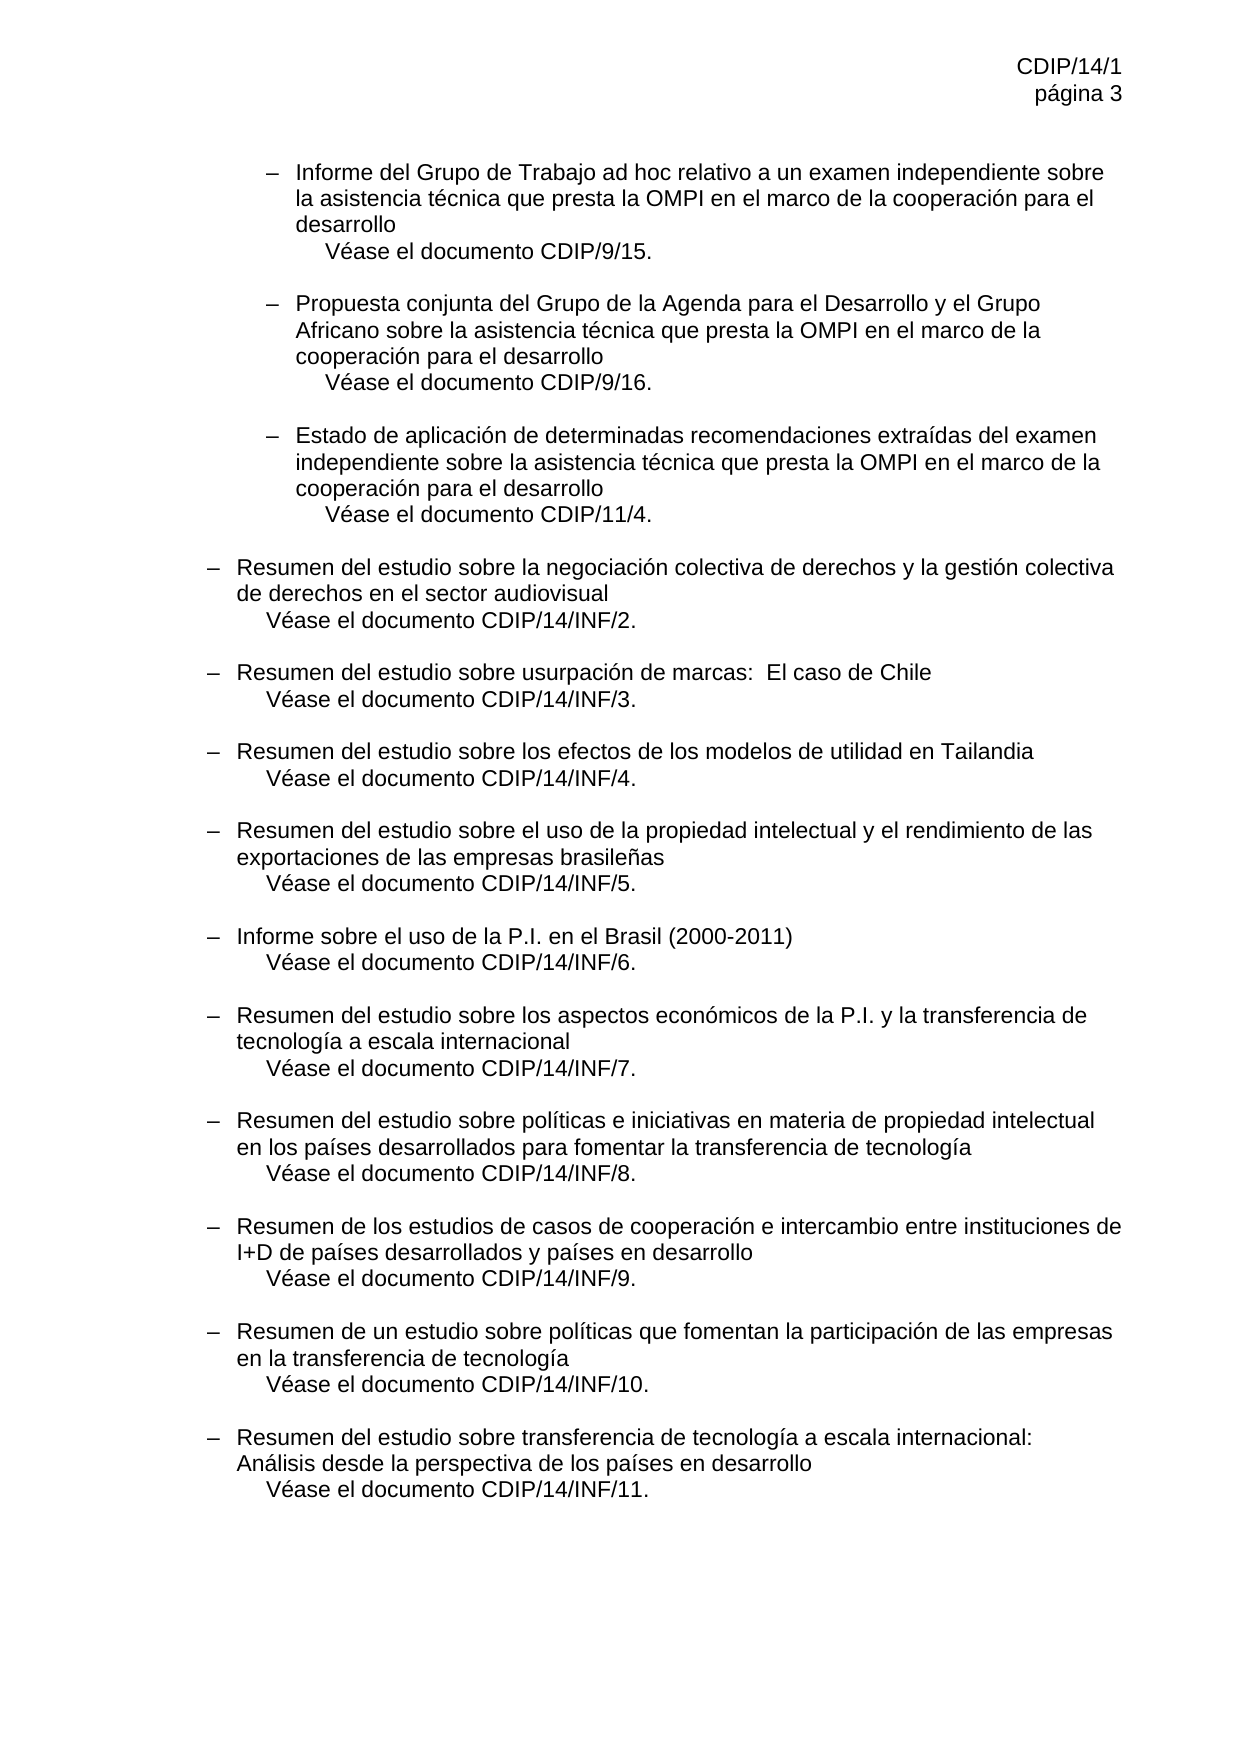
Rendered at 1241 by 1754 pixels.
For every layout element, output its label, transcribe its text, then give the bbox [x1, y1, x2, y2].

list Resumen del estudio sobre políticas e iniciativas en materia de propiedad intelectual en los países desarrollados para fomentar la transferencia de tecnología [207, 1107, 1122, 1160]
list Informe del Grupo de Trabajo ad hoc relativo a un examen independiente sobre la asistencia técnica que presta la OMPI en el marco de la cooperación para el desarrollo [266, 158, 1122, 238]
list Resumen del estudio sobre los aspectos económicos de la P.I. y la transferencia de tecnología a escala internacional [207, 1002, 1122, 1054]
list Resumen del estudio sobre el uso de la propiedad intelectual y el rendimiento de las exportaciones de las empresas brasileñas [207, 817, 1122, 870]
list Resumen del estudio sobre la negociación colectiva de derechos y la gestión colectiva de derechos en el sector audiovisual [207, 554, 1122, 607]
list Resumen de un estudio sobre políticas que fomentan la participación de las empresas en la transferencia de tecnología [207, 1318, 1122, 1371]
text Véase el documento CDIP/14/INF/7. [148, 1054, 1122, 1081]
list Estado de aplicación de determinadas recomendaciones extraídas del examen independiente sobre la asistencia técnica que presta la OMPI en el marco de la cooperación para el desarrollo [266, 422, 1122, 501]
list Propuesta conjunta del Grupo de la Agenda para el Desarrollo y el Grupo Africano sobre la asistencia técnica que presta la OMPI en el marco de la cooperación para el desarrollo [266, 290, 1122, 369]
text Véase el documento CDIP/14/INF/5. [148, 870, 1122, 896]
list Véase el documento CDIP/9/16. [325, 369, 1122, 396]
list Resumen de los estudios de casos de cooperación e intercambio entre instituciones de I+D de países desarrollados y países en desarrollo [207, 1213, 1122, 1265]
text Véase el documento CDIP/14/INF/8. [148, 1160, 1122, 1186]
list Informe sobre el uso de la P.I. en el Brasil (2000-2011) [207, 923, 1122, 949]
list Resumen del estudio sobre los efectos de los modelos de utilidad en Tailandia [207, 738, 1122, 765]
text Véase el documento CDIP/14/INF/2. [148, 607, 1122, 633]
list Véase el documento CDIP/9/15. [325, 238, 1122, 264]
text Véase el documento CDIP/14/INF/3. [148, 686, 1122, 712]
list Resumen del estudio sobre transferencia de tecnología a escala internacional: Análisis desde la perspectiva de los países en desarrollo [207, 1423, 1122, 1476]
list Resumen del estudio sobre usurpación de marcas: El caso de Chile [207, 659, 1122, 686]
text Véase el documento CDIP/14/INF/4. [148, 765, 1122, 791]
list Véase el documento CDIP/11/4. [325, 501, 1122, 527]
text Véase el documento CDIP/14/INF/9. [148, 1265, 1122, 1292]
text Véase el documento CDIP/14/INF/10. [148, 1371, 1122, 1397]
text Véase el documento CDIP/14/INF/11. [148, 1476, 1122, 1503]
text Véase el documento CDIP/14/INF/6. [148, 949, 1122, 976]
